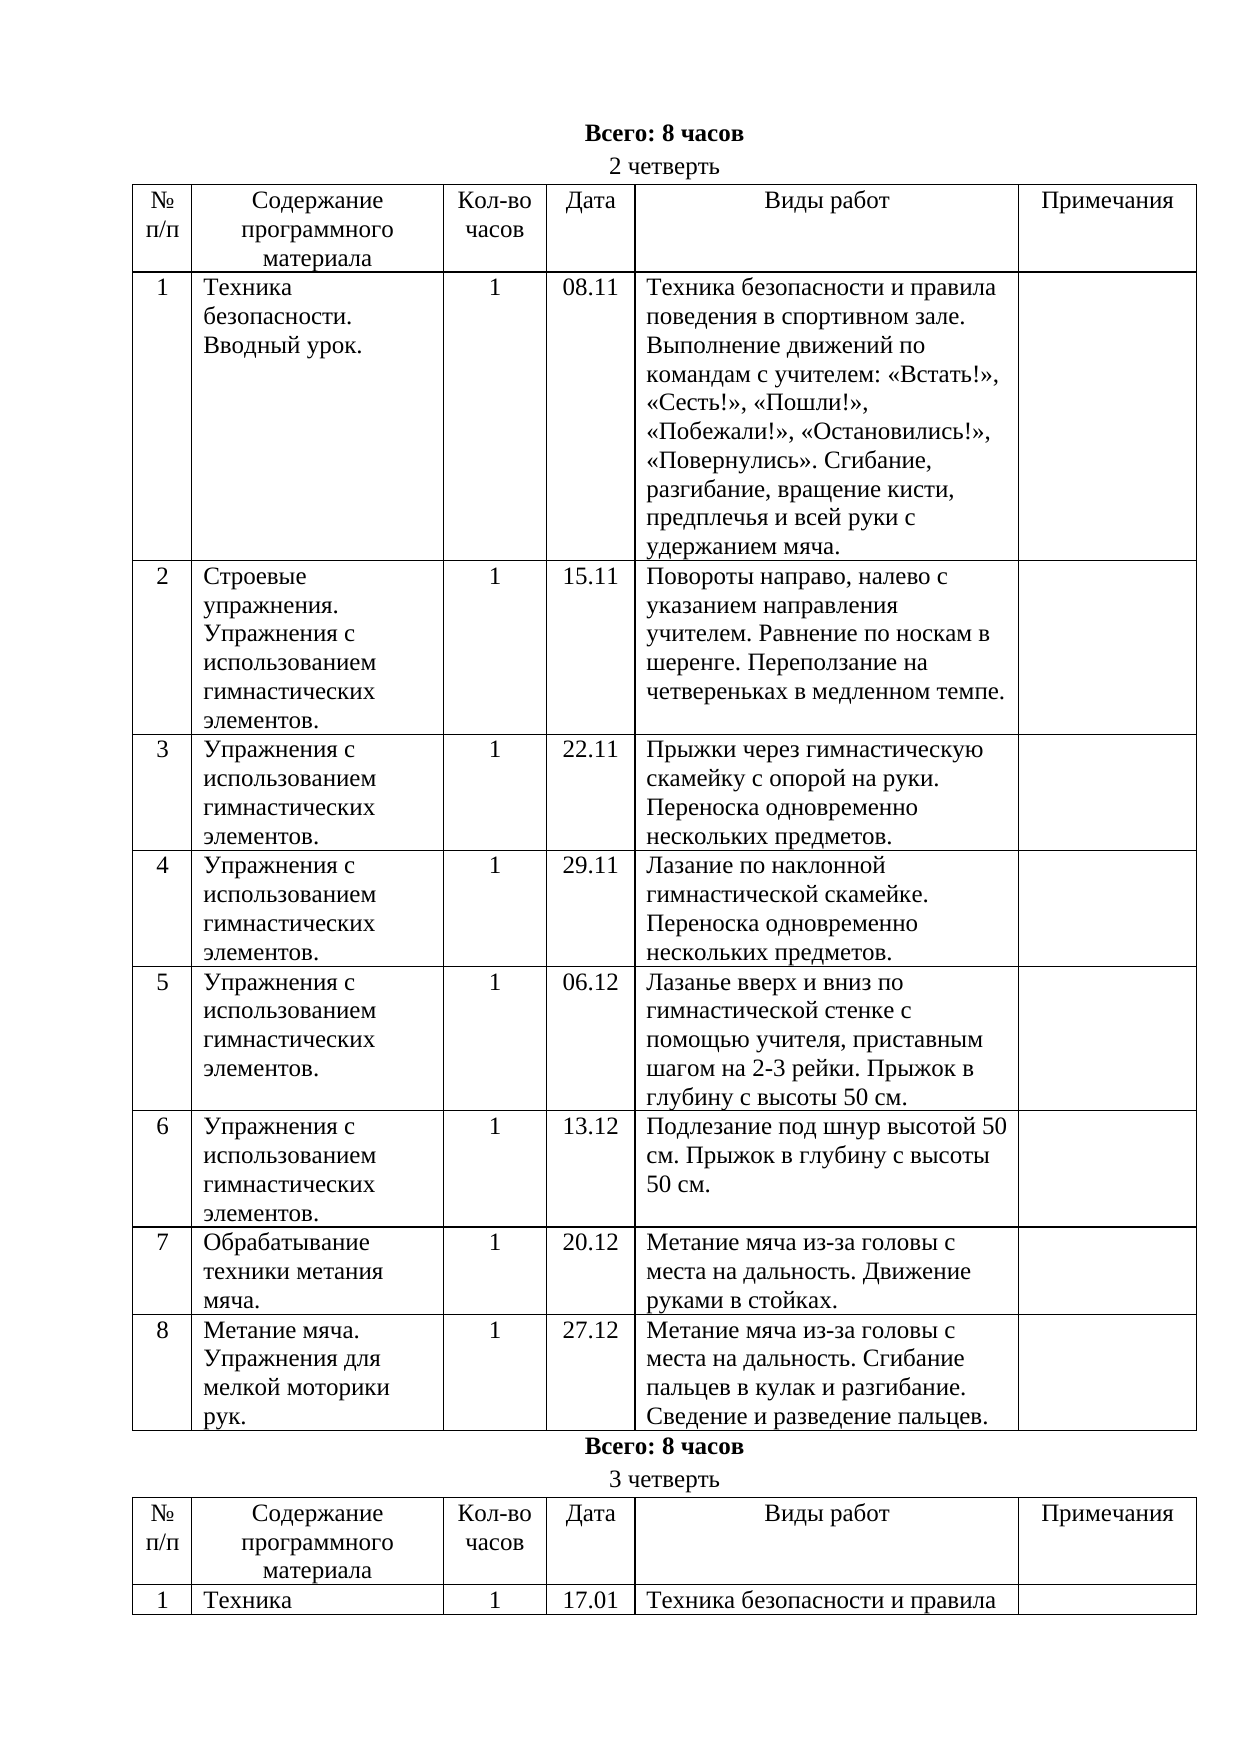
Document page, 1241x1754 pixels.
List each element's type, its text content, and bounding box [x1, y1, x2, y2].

table_cell 1 [444, 1315, 546, 1430]
table_cell 1 [444, 561, 546, 733]
table_cell [1019, 561, 1196, 733]
table_cell 5 [133, 967, 191, 1110]
table_cell 22.11 [547, 735, 634, 849]
table_cell 1 [133, 1585, 191, 1614]
table_header Содержание программного материала [192, 1498, 443, 1584]
table_cell 17.01 [547, 1585, 634, 1614]
table_cell Обрабатывание техники метания мяча. [192, 1228, 443, 1314]
table_cell 3 [133, 735, 191, 849]
table_header Примечания [1019, 1498, 1196, 1584]
table_cell [1019, 273, 1196, 560]
table_cell 6 [133, 1111, 191, 1226]
text 3 четверть [177, 1464, 1152, 1493]
table_cell 1 [444, 273, 546, 560]
table_cell 27.12 [547, 1315, 634, 1430]
table_cell Лазание по наклонной гимнастической скамейке. Переноска одновременно нескольких предметов. [636, 851, 1018, 966]
table_header Виды работ [636, 1498, 1018, 1584]
table_cell Техника безопасности и правила поведения в спортивном зале. Выполнение движений по командам с учителем: «Встать!», «Сесть!», «Пошли!», «Побежали!», «Остановились!», «Повернулись». Сгибание, разгибание, вращение кисти, предплечья и всей руки с удержанием мяча. [636, 273, 1018, 560]
table_cell 08.11 [547, 273, 634, 560]
table_cell Упражнения с использованием гимнастических элементов. [192, 851, 443, 966]
table_cell 1 [444, 967, 546, 1110]
table_cell Упражнения с использованием гимнастических элементов. [192, 1111, 443, 1226]
table_cell 13.12 [547, 1111, 634, 1226]
text Всего: 8 часов [177, 1431, 1152, 1459]
table_cell Повороты направо, налево с указанием направления учителем. Равнение по носкам в шеренге. Переползание на четвереньках в медленном темпе. [636, 561, 1018, 733]
table_cell 7 [133, 1228, 191, 1314]
table_header Кол-во часов [444, 185, 546, 271]
table_cell Строевые упражнения. Упражнения с использованием гимнастических элементов. [192, 561, 443, 733]
table_header Содержание программного материала [192, 185, 443, 271]
table_cell 29.11 [547, 851, 634, 966]
table_cell [1019, 851, 1196, 966]
table_cell [1019, 1228, 1196, 1314]
text Всего: 8 часов [177, 118, 1152, 147]
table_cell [192, 1585, 443, 1614]
table_cell 20.12 [547, 1228, 634, 1314]
table_cell Подлезание под шнур высотой 50 см. Прыжок в глубину с высоты 50 см. [636, 1111, 1018, 1226]
table_header Кол-во часов [444, 1498, 546, 1584]
table_cell 1 [133, 273, 191, 560]
table_cell 4 [133, 851, 191, 966]
table_cell [1019, 735, 1196, 849]
table_header Дата [547, 1498, 634, 1584]
table_cell [1019, 967, 1196, 1110]
table_header № п/п [133, 185, 191, 271]
table_cell Лазанье вверх и вниз по гимнастической стенке с помощью учителя, приставным шагом на 2-3 рейки. Прыжок в глубину с высоты 50 см. [636, 967, 1018, 1110]
table_cell Метание мяча из-за головы с места на дальность. Движение руками в стойках. [636, 1228, 1018, 1314]
table_header № п/п [133, 1498, 191, 1584]
table_header Дата [547, 185, 634, 271]
table_cell [1019, 1111, 1196, 1226]
table_cell 06.12 [547, 967, 634, 1110]
table_cell Упражнения с использованием гимнастических элементов. [192, 735, 443, 849]
text 2 четверть [177, 151, 1152, 180]
table_cell 1 [444, 1228, 546, 1314]
table_cell 1 [444, 1585, 546, 1614]
table_cell [1019, 1315, 1196, 1430]
table_cell Упражнения с использованием гимнастических элементов. [192, 967, 443, 1110]
table_cell Метание мяча. Упражнения для мелкой моторики рук. [192, 1315, 443, 1430]
table_cell 1 [444, 735, 546, 849]
table_cell 15.11 [547, 561, 634, 733]
table_cell 1 [444, 851, 546, 966]
table_cell Прыжки через гимнастическую скамейку с опорой на руки. Переноска одновременно нескольких предметов. [636, 735, 1018, 849]
table_cell Техника безопасности. Вводный урок. [192, 273, 443, 560]
table_header Примечания [1019, 185, 1196, 271]
table_cell [1019, 1585, 1196, 1614]
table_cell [636, 1585, 1018, 1614]
table_cell 1 [444, 1111, 546, 1226]
table_cell Метание мяча из-за головы с места на дальность. Сгибание пальцев в кулак и разгибание. Сведение и разведение пальцев. [636, 1315, 1018, 1430]
table_header Виды работ [636, 185, 1018, 271]
table_cell 2 [133, 561, 191, 733]
table_cell 8 [133, 1315, 191, 1430]
